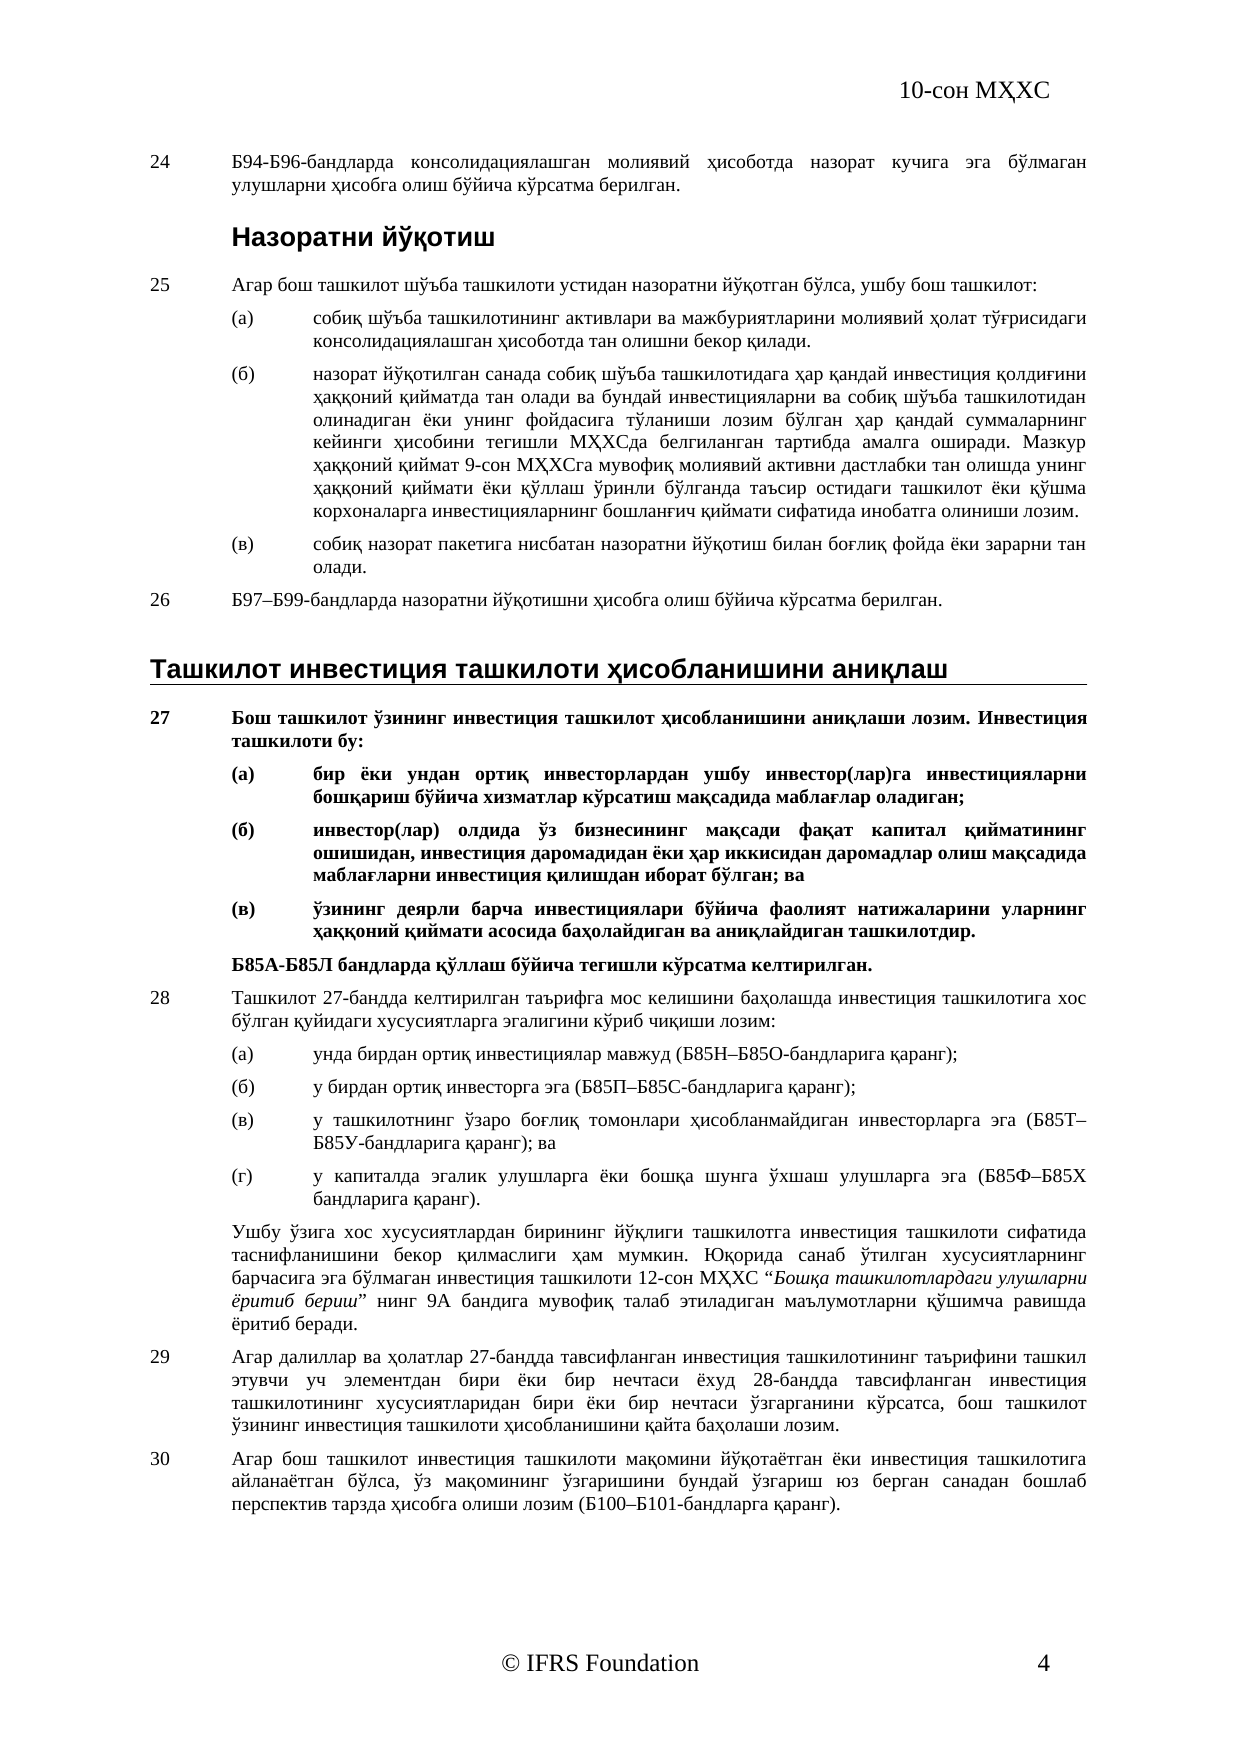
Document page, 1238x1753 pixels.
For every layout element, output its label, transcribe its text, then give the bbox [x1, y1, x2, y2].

text (a) бир ёки ундан ортиқ инвесторлардан ушбу инвестор(лар)га инвестицияларни бошқариш бўйича хизматлар кўрсатиш мақсадида маблағлар оладиган; [231, 762, 1087, 807]
text Б85А-Б85Л бандларда қўллаш бўйича тегишли кўрсатма келтирилган. [231, 953, 1087, 976]
text (в) ўзининг деярли барча инвестициялари бўйича фаолият натижаларини уларнинг ҳаққоний қиймати асосида баҳолайдиган ва аниқлайдиган ташкилотдир. [231, 897, 1087, 942]
text Ташкилот инвестиция ташкилоти ҳисобланишини аниқлаш [150, 653, 1087, 684]
text (б) у бирдан ортиқ инвесторга эга (Б85П–Б85С-бандларига қаранг); [231, 1075, 1087, 1098]
text 25 Агар бош ташкилот шўъба ташкилоти устидан назоратни йўқотган бўлса, ушбу бош ташкилот: [150, 273, 1087, 296]
text (б) инвестор(лар) олдида ўз бизнесининг мақсади фақат капитал қийматининг ошишидан, инвестиция даромадидан ёки ҳар иккисидан даромадлар олиш мақсадида маблағларни инвестиция қилишдан иборат бўлган; ва [231, 818, 1087, 886]
text (a) унда бирдан ортиқ инвестициялар мавжуд (Б85Н–Б85О-бандларига қаранг); [231, 1042, 1087, 1065]
text 29 Агар далиллар ва ҳолатлар 27-бандда тавсифланган инвестиция ташкилотининг таърифини ташкил этувчи уч элементдан бири ёки бир нечтаси ёхуд 28-бандда тавсифланган инвестиция ташкилотининг хусусиятларидан бири ёки бир нечтаси ўзгарганини кўрсатса, бош ташкилот ўзининг инвестиция ташкилоти ҳисобланишини қайта баҳолаши лозим. [150, 1345, 1087, 1436]
text 27 Бош ташкилот ўзининг инвестиция ташкилот ҳисобланишини аниқлаши лозим. Инвестиция ташкилоти бу: [150, 706, 1087, 751]
text (в) собиқ назорат пакетига нисбатан назоратни йўқотиш билан боғлиқ фойда ёки зарарни тан олади. [231, 532, 1087, 578]
text Назоратни йўқотиш [231, 221, 1087, 252]
text 24 Б94-Б96-бандларда консолидациялашган молиявий ҳисоботда назорат кучига эга бўлмаган улушларни ҳисобга олиш бўйича кўрсатма берилган. [150, 150, 1087, 196]
text 30 Агар бош ташкилот инвестиция ташкилоти мақомини йўқотаётган ёки инвестиция ташкилотига айланаётган бўлса, ўз мақомининг ўзгаришини бундай ўзгариш юз берган санадан бошлаб перспектив тарзда ҳисобга олиши лозим (Б100–Б101-бандларга қаранг). [150, 1447, 1087, 1515]
text 28 Ташкилот 27-бандда келтирилган таърифга мос келишини баҳолашда инвестиция ташкилотига хос бўлган қуйидаги хусусиятларга эгалигини кўриб чиқиши лозим: [150, 986, 1087, 1032]
text (г) у капиталда эгалик улушларга ёки бошқа шунга ўхшаш улушларга эга (Б85Ф–Б85Х бандларига қаранг). [231, 1164, 1087, 1210]
text (a) собиқ шўъба ташкилотининг активлари ва мажбуриятларини молиявий ҳолат тўғрисидаги консолидациялашган ҳисоботда тан олишни бекор қилади. [231, 306, 1087, 352]
text (в) у ташкилотнинг ўзаро боғлиқ томонлари ҳисобланмайдиган инвесторларга эга (Б85Т–Б85У-бандларига қаранг); ва [231, 1108, 1087, 1154]
text 26 Б97–Б99-бандларда назоратни йўқотишни ҳисобга олиш бўйича кўрсатма берилган. [150, 588, 1087, 611]
text (б) назорат йўқотилган санада собиқ шўъба ташкилотидага ҳар қандай инвестиция қолдиғини ҳаққоний қийматда тан олади ва бундай инвестицияларни ва собиқ шўъба ташкилотидан олинадиган ёки унинг фойдасига тўланиши лозим бўлган ҳар қандай суммаларнинг кейинги ҳисобини тегишли МҲХСда белгиланган тартибда амалга оширади. Мазкур ҳаққоний қиймат 9-сон МҲХСга мувофиқ молиявий активни дастлабки тан олишда унинг ҳаққоний қиймати ёки қўллаш ўринли бўлганда таъсир остидаги ташкилот ёки қўшма корхоналарга инвестицияларнинг бошланғич қиймати сифатида инобатга олиниши лозим. [231, 362, 1087, 522]
text Ушбу ўзига хос хусусиятлардан бирининг йўқлиги ташкилотга инвестиция ташкилоти сифатида таснифланишини бекор қилмаслиги ҳам мумкин. Юқорида санаб ўтилган хусусиятларнинг барчасига эга бўлмаган инвестиция ташкилоти 12-сон МҲХС “Бошқа ташкилотлардаги улушларни ёритиб бериш” нинг 9А бандига мувофиқ талаб этиладиган маълумотларни қўшимча равишда ёритиб беради. [231, 1221, 1087, 1334]
